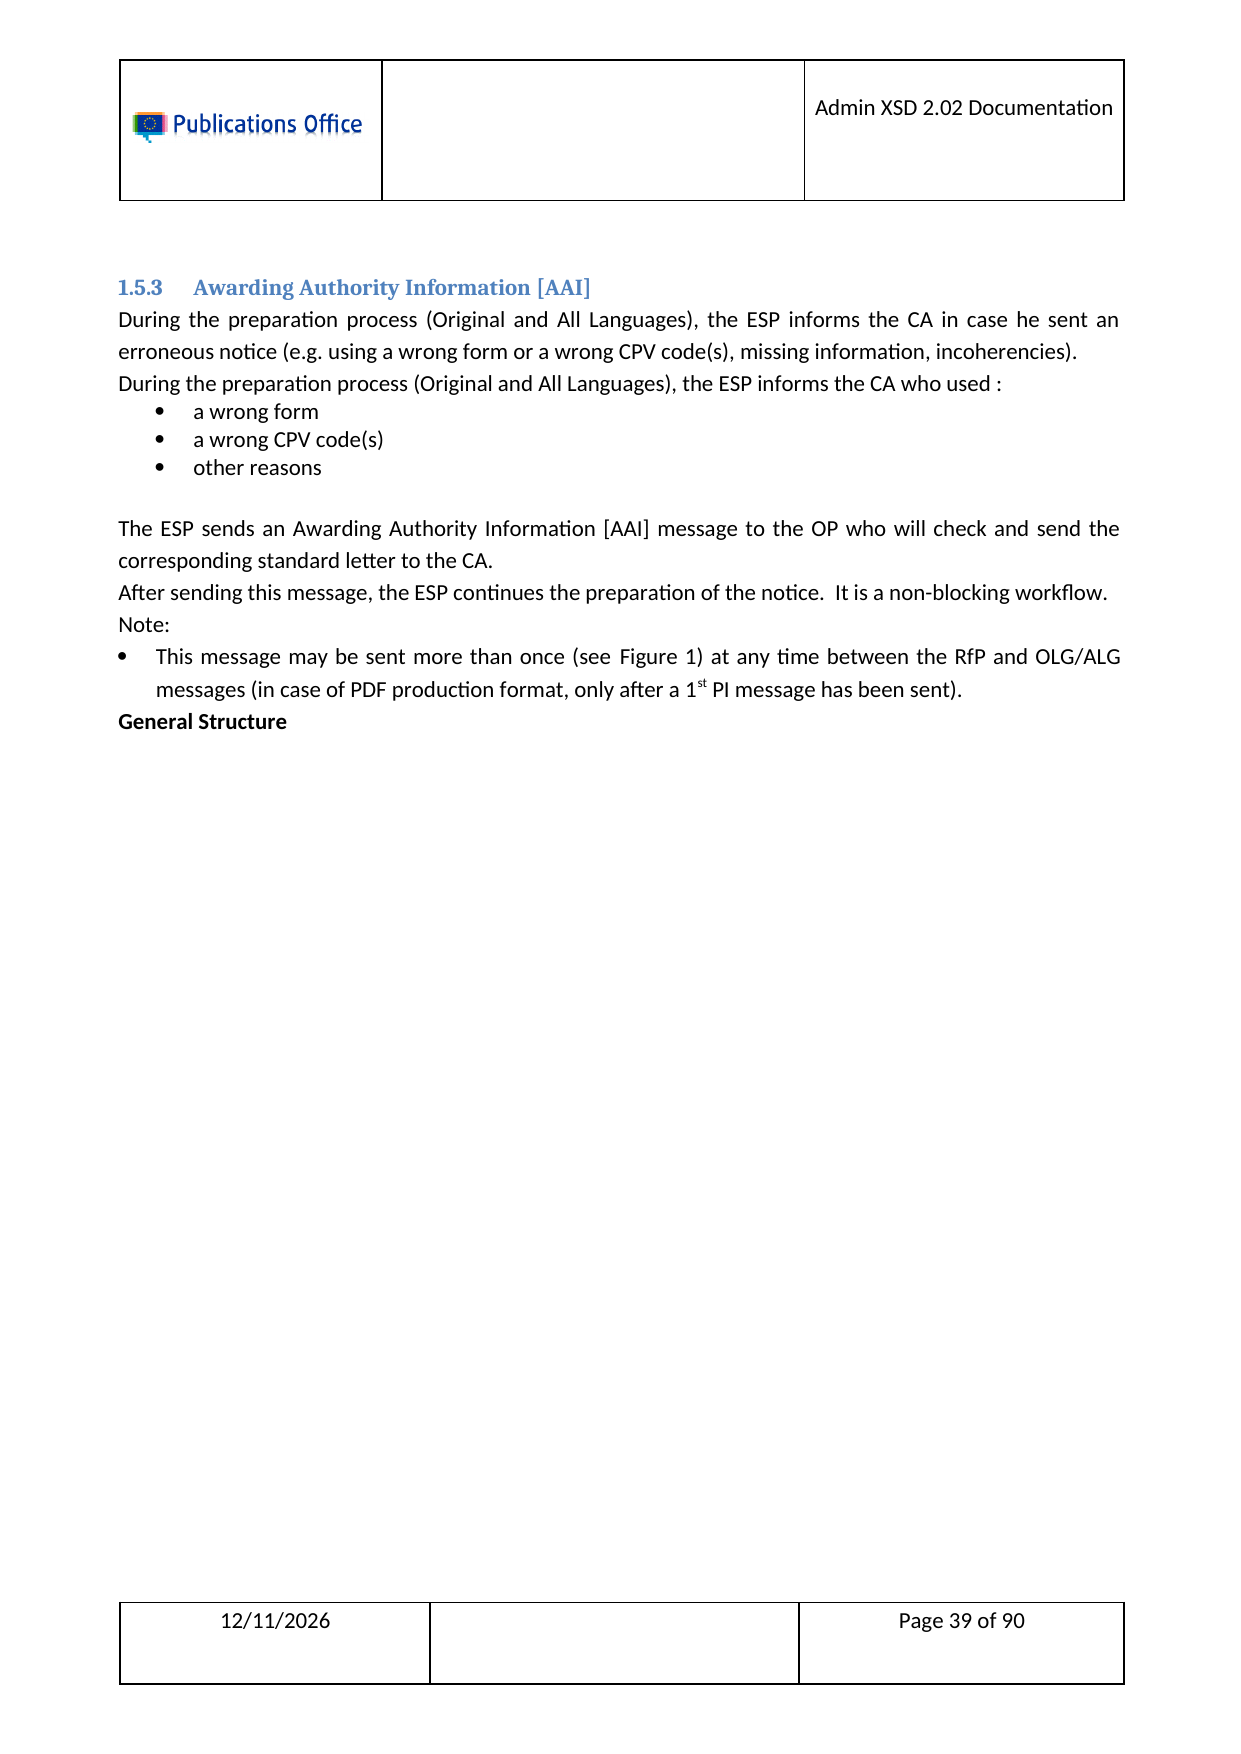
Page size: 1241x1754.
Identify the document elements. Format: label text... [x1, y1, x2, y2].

text Note: [118, 610, 1122, 638]
text During the preparation process (Original and All Languages), the ESP informs the CA in case he sent an erroneous notice (e.g. using a wrong form or a wrong CPV code(s), missing information, incoherencies). [118, 305, 1122, 365]
text After sending this message, the ESP continues the preparation of the notice. It is a non-blocking workflow. [118, 578, 1122, 606]
list a wrong form [156, 397, 1122, 426]
text General Structure [118, 707, 1122, 735]
text During the preparation process (Original and All Languages), the ESP informs the CA who used : [118, 369, 1122, 397]
subtitle Awarding Authority Information [AAI] [118, 275, 1122, 301]
list a wrong CPV code(s) [156, 426, 1122, 453]
picture [132, 112, 370, 143]
list other reasons [156, 453, 1122, 482]
list This message may be sent more than once (see Figure 1) at any time between the RfP and OLG/ALG messages (in case of PDF production format, only after a 1st PI message has been sent). [118, 642, 1122, 703]
text The ESP sends an Awarding Authority Information [AAI] message to the OP who will check and send the corresponding standard letter to the CA. [118, 514, 1122, 574]
